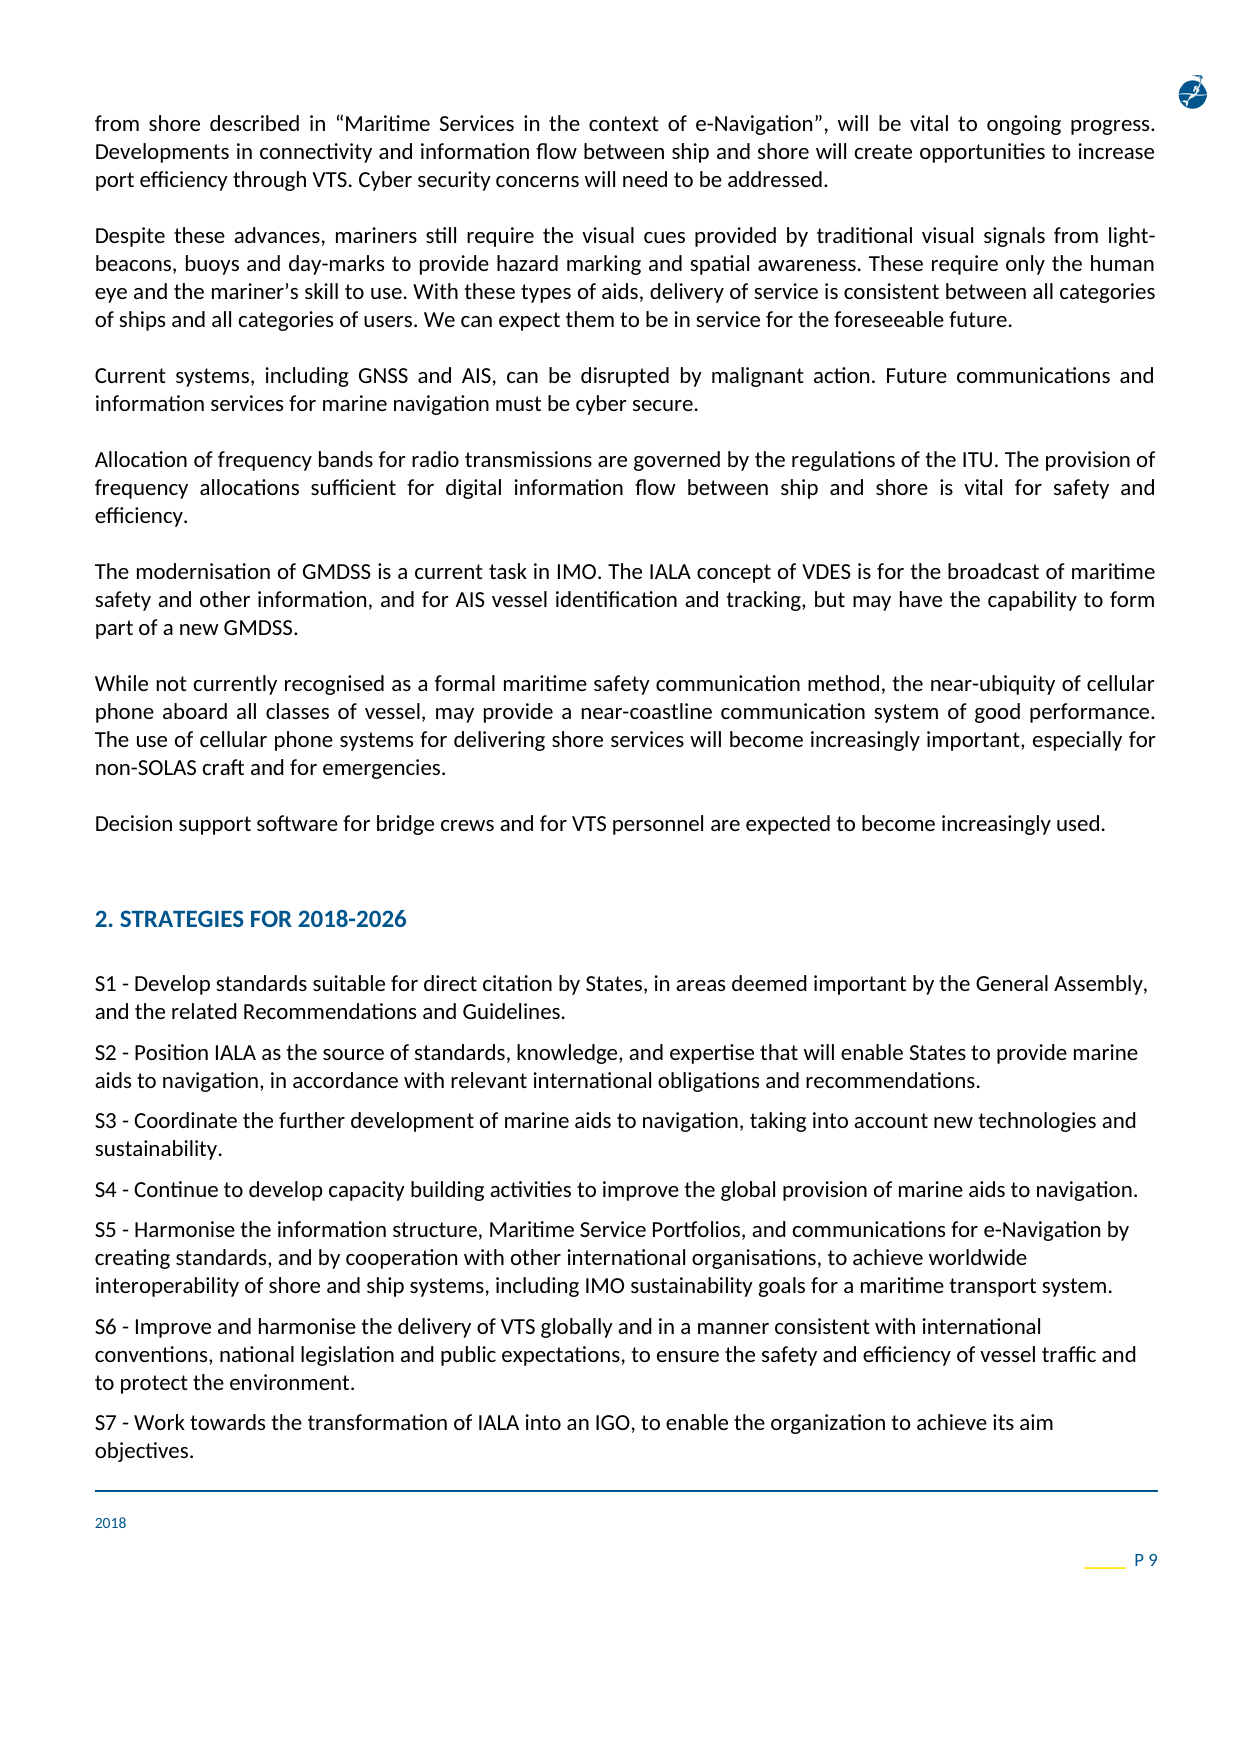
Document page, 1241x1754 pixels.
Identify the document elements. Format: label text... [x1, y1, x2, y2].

text S2 - Position IALA as the source of standards, knowledge, and expertise that will enable States to provide marine aids to navigation, in accordance with relevant international obligations and recommendations. [94, 1038, 1157, 1094]
text S1 - Develop standards suitable for direct citation by States, in areas deemed important by the General Assembly, and the related Recommendations and Guidelines. [94, 969, 1157, 1025]
text While not currently recognised as a formal maritime safety communication method, the near-ubiquity of cellular phone aboard all classes of vessel, may provide a near-coastline communication system of good performance. The use of cellular phone systems for delivering shore services will become increasingly important, especially for non-SOLAS craft and for emergencies. [94, 669, 1157, 782]
text S3 - Coordinate the further development of marine aids to navigation, taking into account new technologies and sustainability. [94, 1106, 1157, 1162]
text Despite these advances, mariners still require the visual cues provided by traditional visual signals from light-beacons, buoys and day-marks to provide hazard marking and spatial awareness. These require only the human eye and the mariner’s skill to use. With these types of aids, delivery of service is consistent between all categories of ships and all categories of users. We can expect them to be in service for the foreseeable future. [94, 221, 1157, 333]
text Current systems, including GNSS and AIS, can be disrupted by malignant action. Future communications and information services for marine navigation must be cyber secure. [94, 361, 1157, 417]
text S6 - Improve and harmonise the delivery of VTS globally and in a manner consistent with international conventions, national legislation and public expectations, to ensure the safety and efficiency of vessel traffic and to protect the environment. [94, 1312, 1157, 1396]
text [94, 109, 1157, 193]
text S7 - Work towards the transformation of IALA into an IGO, to enable the organization to achieve its aim objectives. [94, 1408, 1157, 1464]
text Allocation of frequency bands for radio transmissions are governed by the regulations of the ITU. The provision of frequency allocations sufficient for digital information flow between ship and shore is vital for safety and efficiency. [94, 445, 1157, 529]
text S5 - Harmonise the information structure, Maritime Service Portfolios, and communications for e-Navigation by creating standards, and by cooperation with other international organisations, to achieve worldwide interoperability of shore and ship systems, including IMO sustainability goals for a maritime transport system. [94, 1215, 1157, 1299]
text S4 - Continue to develop capacity building activities to improve the global provision of marine aids to navigation. [94, 1175, 1157, 1203]
subtitle Strategies for 2018-2026 [94, 903, 1157, 934]
picture [1147, 25, 1241, 144]
text Decision support software for bridge crews and for VTS personnel are expected to become increasingly used. [94, 809, 1157, 838]
text The modernisation of GMDSS is a current task in IMO. The IALA concept of VDES is for the broadcast of maritime safety and other information, and for AIS vessel identification and tracking, but may have the capability to form part of a new GMDSS. [94, 557, 1157, 641]
